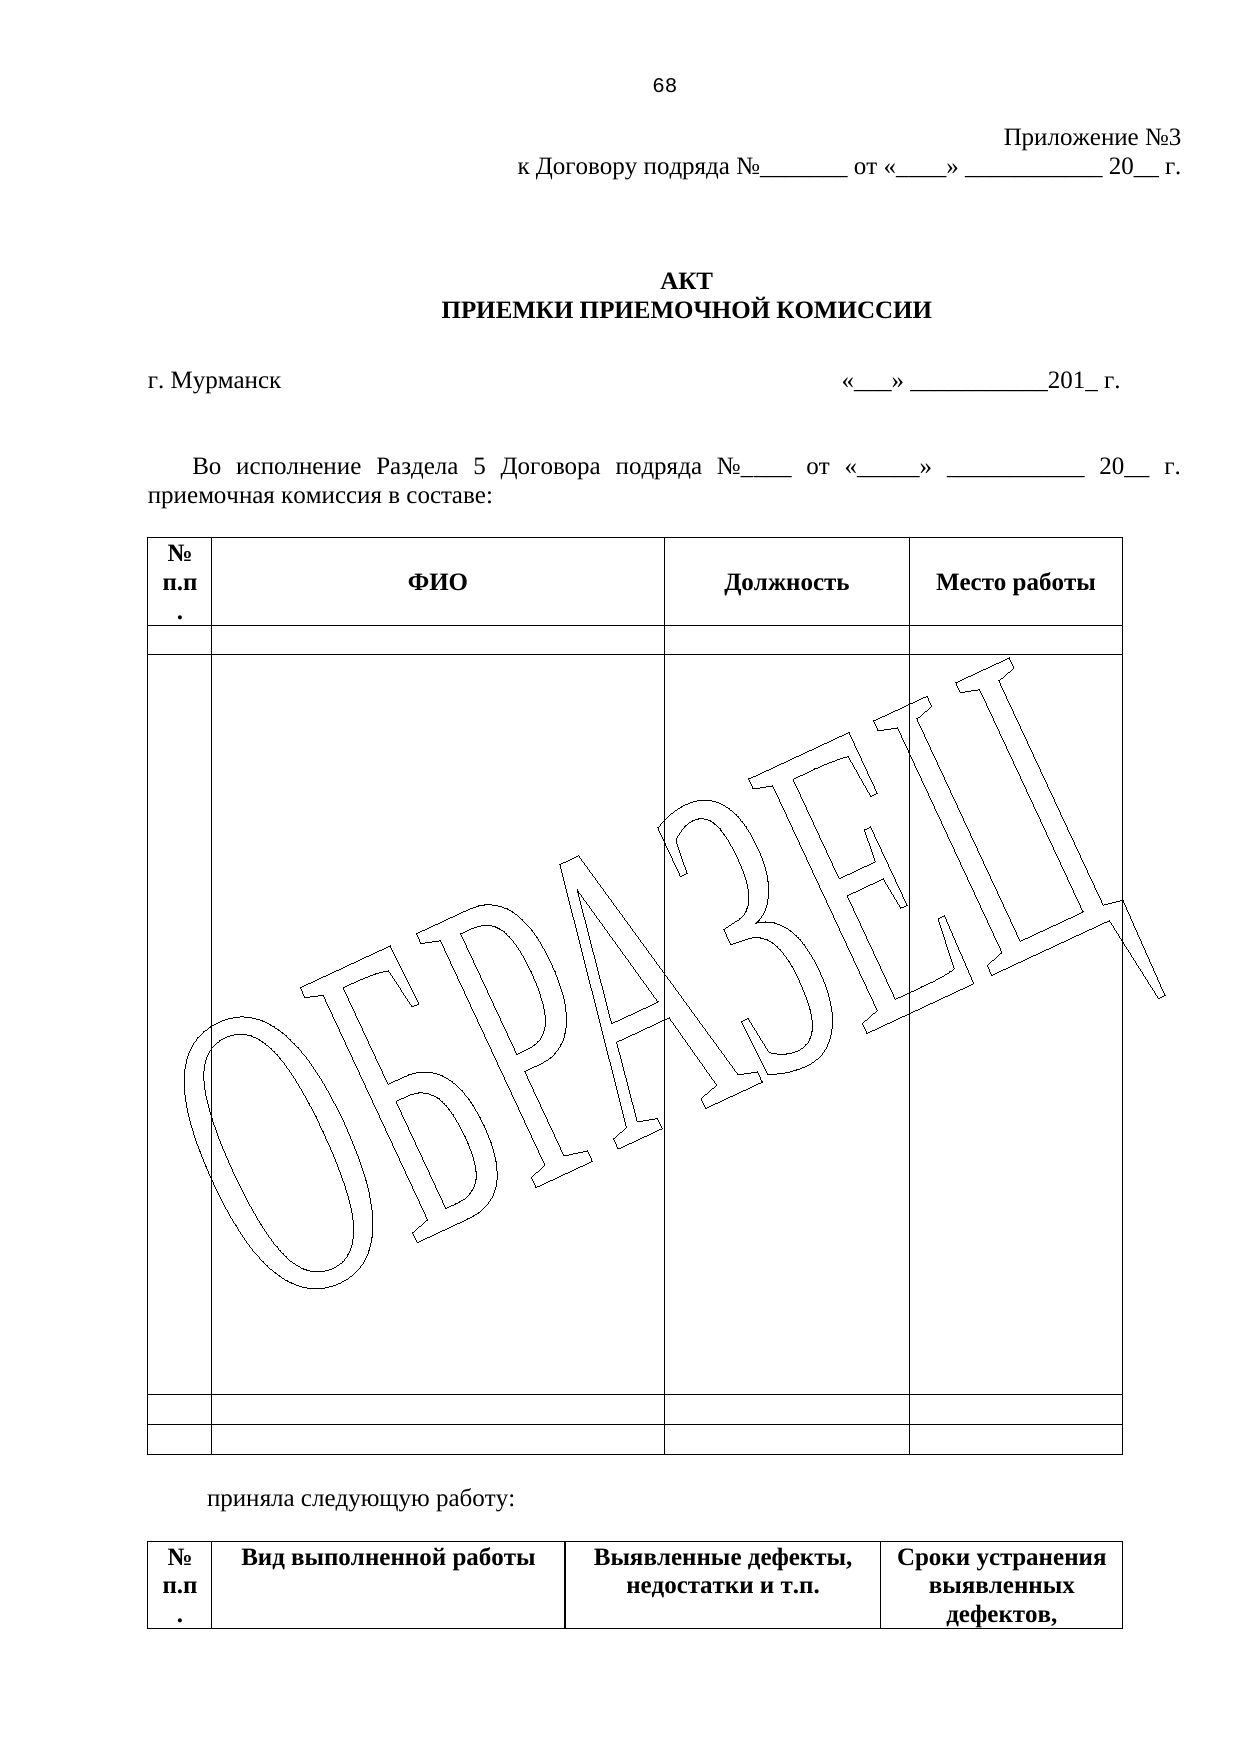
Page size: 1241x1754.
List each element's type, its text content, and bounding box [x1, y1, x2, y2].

table_header № п.п. [148, 538, 211, 624]
table_cell [212, 1425, 664, 1453]
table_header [212, 1542, 564, 1628]
table_cell [665, 655, 909, 1394]
table_cell [148, 626, 211, 654]
text Приложение №3 [148, 122, 1181, 151]
table_cell [148, 1395, 211, 1424]
table_cell [665, 1395, 909, 1424]
table_cell [212, 1395, 664, 1424]
text приняла следующую работу: [148, 1483, 1181, 1512]
table_header № п.п. [148, 1542, 211, 1628]
table_header Место работы [910, 538, 1122, 624]
table_cell [910, 626, 1122, 654]
table_cell [665, 1425, 909, 1453]
text г. Мурманск «___» ___________201_ г. [148, 365, 1181, 393]
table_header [566, 1542, 880, 1628]
table_header Должность [665, 538, 909, 624]
table_cell [910, 655, 1122, 1394]
table_cell [665, 626, 909, 654]
table_cell [148, 1425, 211, 1453]
text Во исполнение Раздела 5 Договора подряда №____ от «_____» ___________ 20__ г. приемочная комиссия в составе: [148, 451, 1181, 508]
text к Договору подряда №_______ от «____» ___________ 20__ г. [148, 151, 1181, 180]
table_cell [148, 655, 211, 1394]
table_cell [212, 626, 664, 654]
table_cell [212, 655, 664, 1394]
text АКТ [148, 266, 1181, 295]
table_cell [910, 1395, 1122, 1424]
text ПРИЕМКИ ПРИЕМОЧНОЙ КОМИССИИ [148, 295, 1181, 323]
table_cell [910, 1425, 1122, 1453]
table_header ФИО [212, 538, 664, 624]
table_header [881, 1542, 1122, 1628]
